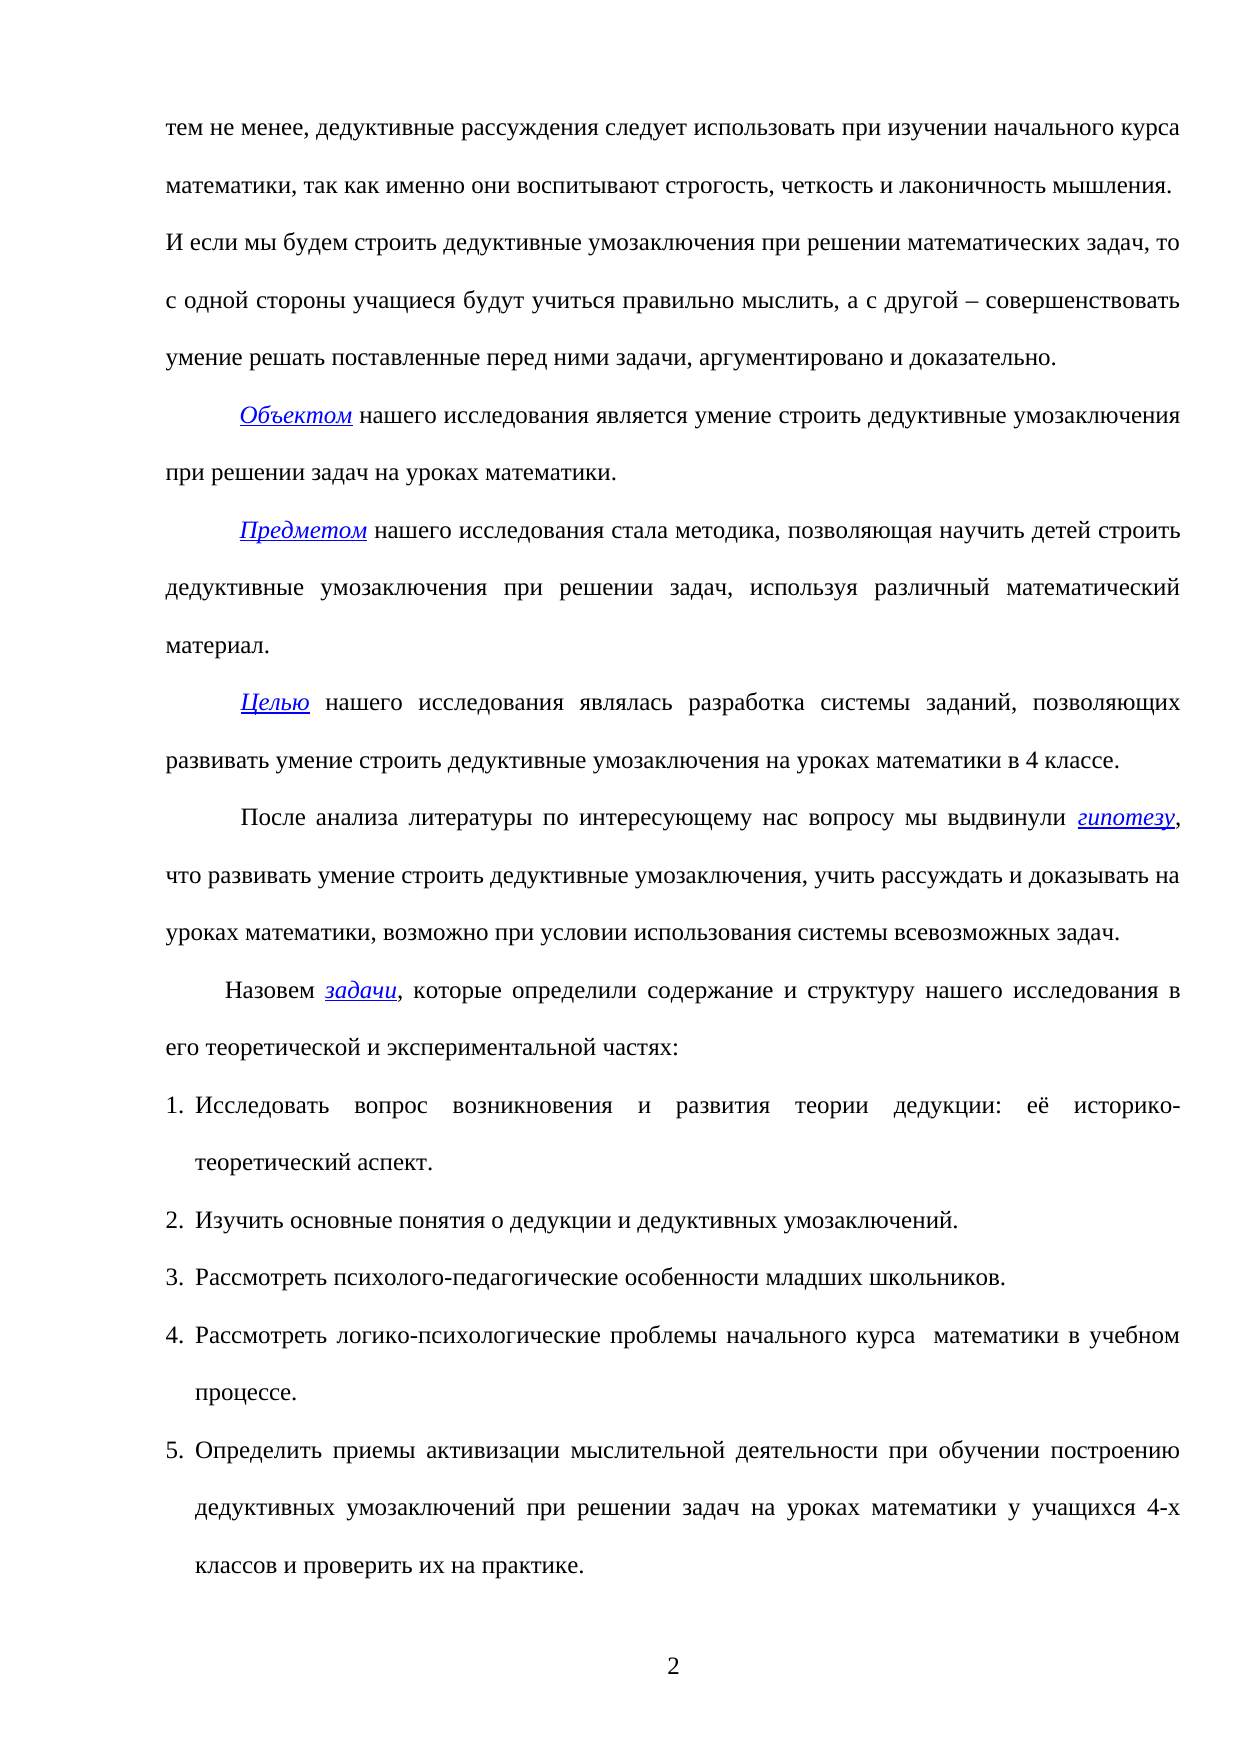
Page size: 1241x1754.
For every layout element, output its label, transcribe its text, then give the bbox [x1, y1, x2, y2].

list Изучить основные понятия о дедукции и дедуктивных умозаключений. [165, 1205, 1181, 1233]
text И если мы будем строить дедуктивные умозаключения при решении математических задач, то с одной стороны учащиеся будут учиться правильно мыслить, а с другой – совершенствовать умение решать поставленные перед ними задачи, аргументировано и доказательно. [165, 227, 1181, 371]
text После анализа литературы по интересующему нас вопросу мы выдвинули гипотезу, что развивать умение строить дедуктивные умозаключения, учить рассуждать и доказывать на уроках математики, возможно при условии использования системы всевозможных задач. [165, 802, 1181, 946]
list Рассмотреть логико-психологические проблемы начального курса математики в учебном процессе. [165, 1320, 1181, 1406]
text Целью нашего исследования являлась разработка системы заданий, позволяющих развивать умение строить дедуктивные умозаключения на уроках математики в 4 классе. [165, 687, 1181, 773]
list Рассмотреть психолого-педагогические особенности младших школьников. [165, 1262, 1181, 1291]
text Предметом нашего исследования стала методика, позволяющая научить детей строить дедуктивные умозаключения при решении задач, используя различный математический материал. [165, 515, 1181, 658]
list Определить приемы активизации мыслительной деятельности при обучении построению дедуктивных умозаключений при решении задач на уроках математики у учащихся 4-х классов и проверить их на практике. [165, 1435, 1181, 1578]
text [165, 112, 1181, 198]
list Исследовать вопрос возникновения и развития теории дедукции: её историко-теоретический аспект. [165, 1090, 1181, 1176]
text Назовем задачи, которые определили содержание и структуру нашего исследования в его теоретической и экспериментальной частях: [165, 975, 1181, 1061]
text Объектом нашего исследования является умение строить дедуктивные умозаключения при решении задач на уроках математики. [165, 400, 1181, 486]
